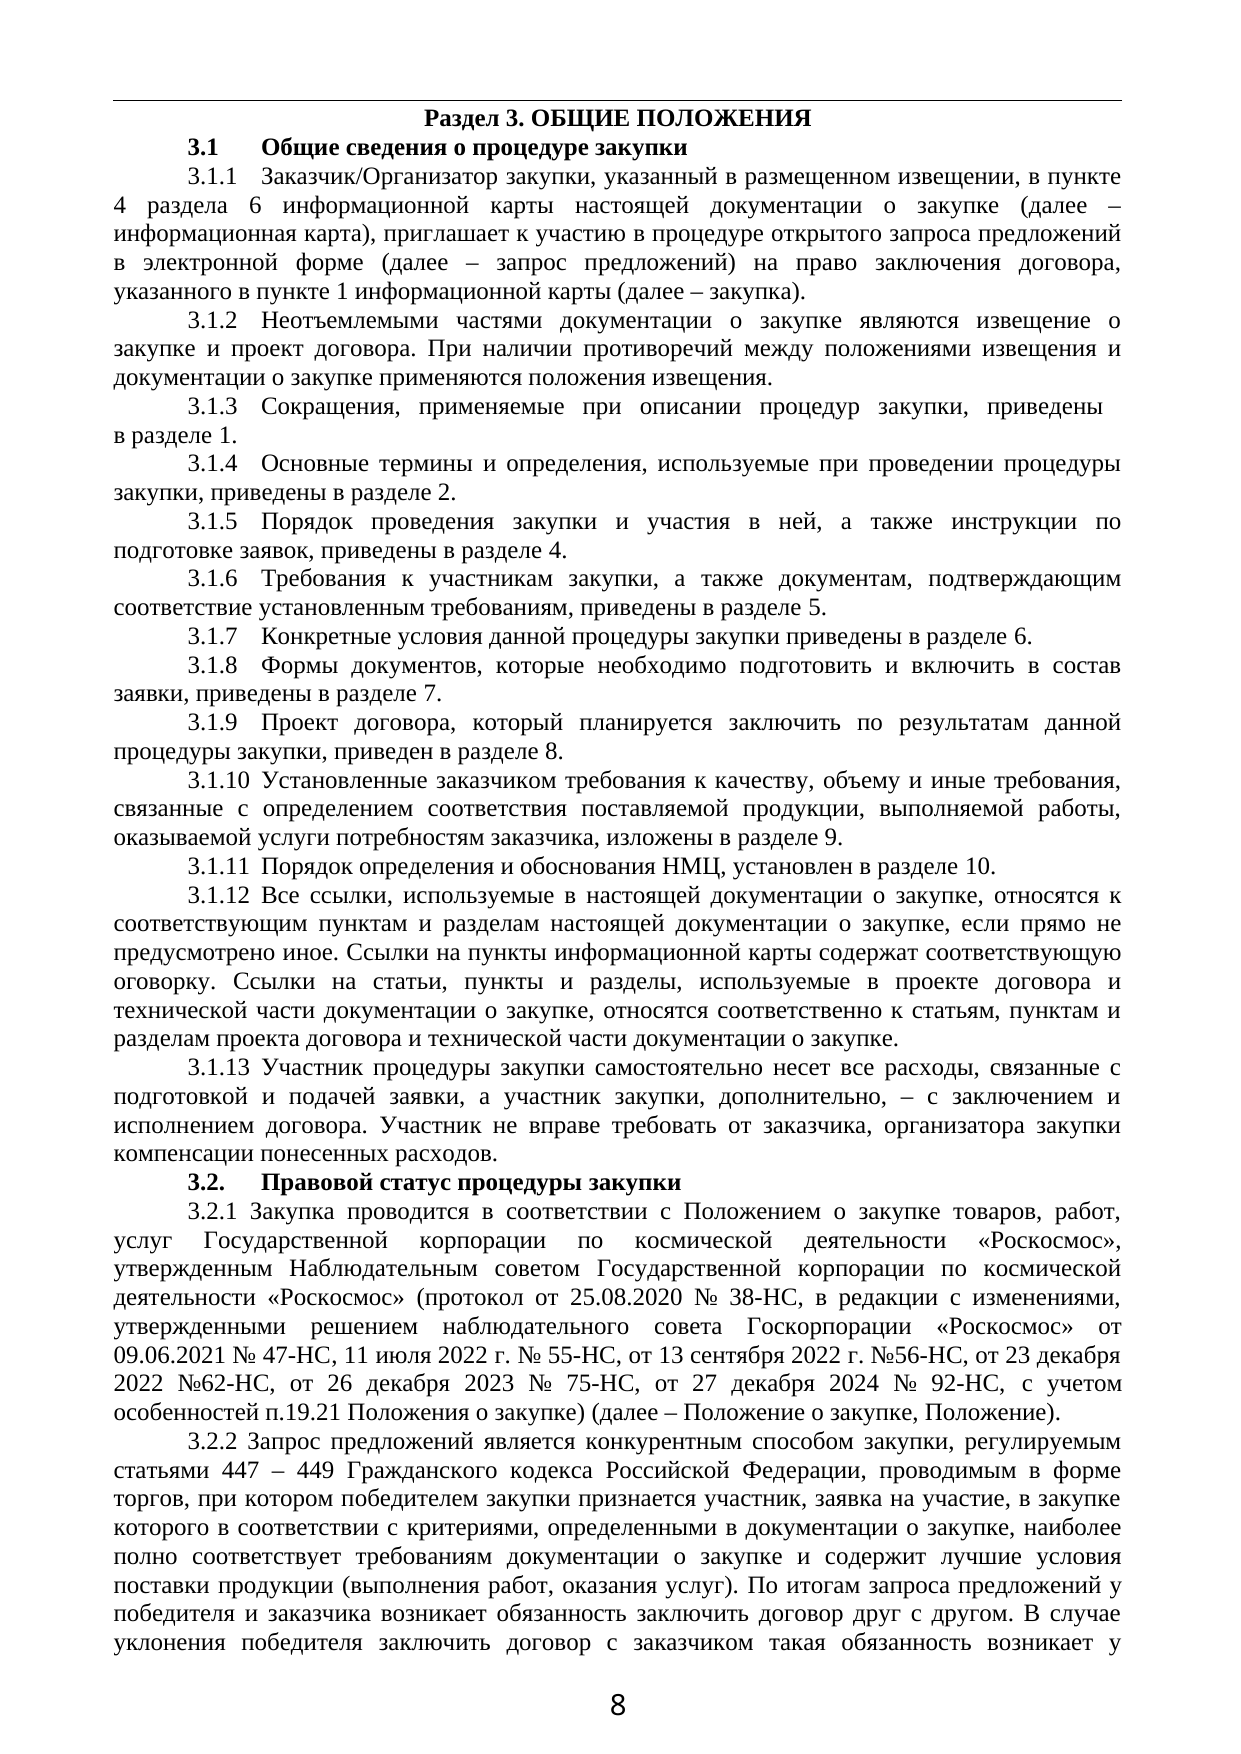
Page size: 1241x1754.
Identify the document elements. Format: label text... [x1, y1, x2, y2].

text 3.1.1 Заказчик/Организатор закупки, указанный в размещенном извещении, в пункте 4 раздела 6 информационной карты настоящей документации о закупке (далее – информационная карта), приглашает к участию в процедуре открытого запроса предложений в электронной форме (далее – запрос предложений) на право заключения договора, указанного в пункте 1 информационной карты (далее – закупка). [113, 161, 1122, 305]
list 3.2.1 Закупка проводится в соответствии с Положением о закупке товаров, работ, услуг Государственной корпорации по космической деятельности «Роскосмос», утвержденным Наблюдательным советом Государственной корпорации по космической деятельности «Роскосмос» (протокол от 25.08.2020 № 38-НС, в редакции с изменениями, утвержденными решением наблюдательного совета Госкорпорации «Роскосмос» от 09.06.2021 № 47-НС, 11 июля 2022 г. № 55-НС, от 13 сентября 2022 г. №56-НС, от 23 декабря 2022 №62-НС, от 26 декабря 2023 № 75-НС, от 27 декабря 2024 № 92-НС, с учетом особенностей п.19.21 Положения о закупке) (далее – Положение о закупке, Положение). [113, 1196, 1122, 1426]
list Требования к участникам закупки, а также документам, подтверждающим соответствие установленным требованиям, приведены в разделе 5. [113, 563, 1122, 621]
list Все ссылки, используемые в настоящей документации о закупке, относятся к соответствующим пунктам и разделам настоящей документации о закупке, если прямо не предусмотрено иное. Ссылки на пункты информационной карты содержат соответствующую оговорку. Ссылки на статьи, пункты и разделы, используемые в проекте договора и технической части документации о закупке, относятся соответственно к статьям, пунктам и разделам проекта договора и технической части документации о закупке. [113, 880, 1122, 1052]
list Сокращения, применяемые при описании процедур закупки, приведены в разделе 1. [113, 391, 1122, 448]
list Неотъемлемыми частями документации о закупке являются извещение о закупке и проект договора. При наличии противоречий между положениями извещения и документации о закупке применяются положения извещения. [113, 305, 1122, 391]
list Проект договора, который планируется заключить по результатам данной процедуры закупки, приведен в разделе 8. [113, 707, 1122, 765]
list Формы документов, которые необходимо подготовить и включить в состав заявки, приведены в разделе 7. [113, 650, 1122, 707]
list Основные термины и определения, используемые при проведении процедуры закупки, приведены в разделе 2. [113, 448, 1122, 506]
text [113, 1426, 1122, 1656]
list Установленные заказчиком требования к качеству, объему и иные требования, связанные с определением соответствия поставляемой продукции, выполняемой работы, оказываемой услуги потребностям заказчика, изложены в разделе 9. [113, 765, 1122, 851]
list Участник процедуры закупки самостоятельно несет все расходы, связанные с подготовкой и подачей заявки, а участник закупки, дополнительно, – с заключением и исполнением договора. Участник не вправе требовать от заказчика, организатора закупки компенсации понесенных расходов. [113, 1052, 1122, 1167]
text Раздел 3. ОБЩИЕ ПОЛОЖЕНИЯ [113, 103, 1122, 132]
list Правовой статус процедуры закупки [113, 1167, 1122, 1196]
list Порядок определения и обоснования НМЦ, установлен в разделе 10. [113, 851, 1122, 880]
list Конкретные условия данной процедуры закупки приведены в разделе 6. [113, 621, 1122, 650]
list Порядок проведения закупки и участия в ней, а также инструкции по подготовке заявок, приведены в разделе 4. [113, 506, 1122, 563]
list Общие сведения о процедуре закупки [187, 132, 1122, 161]
